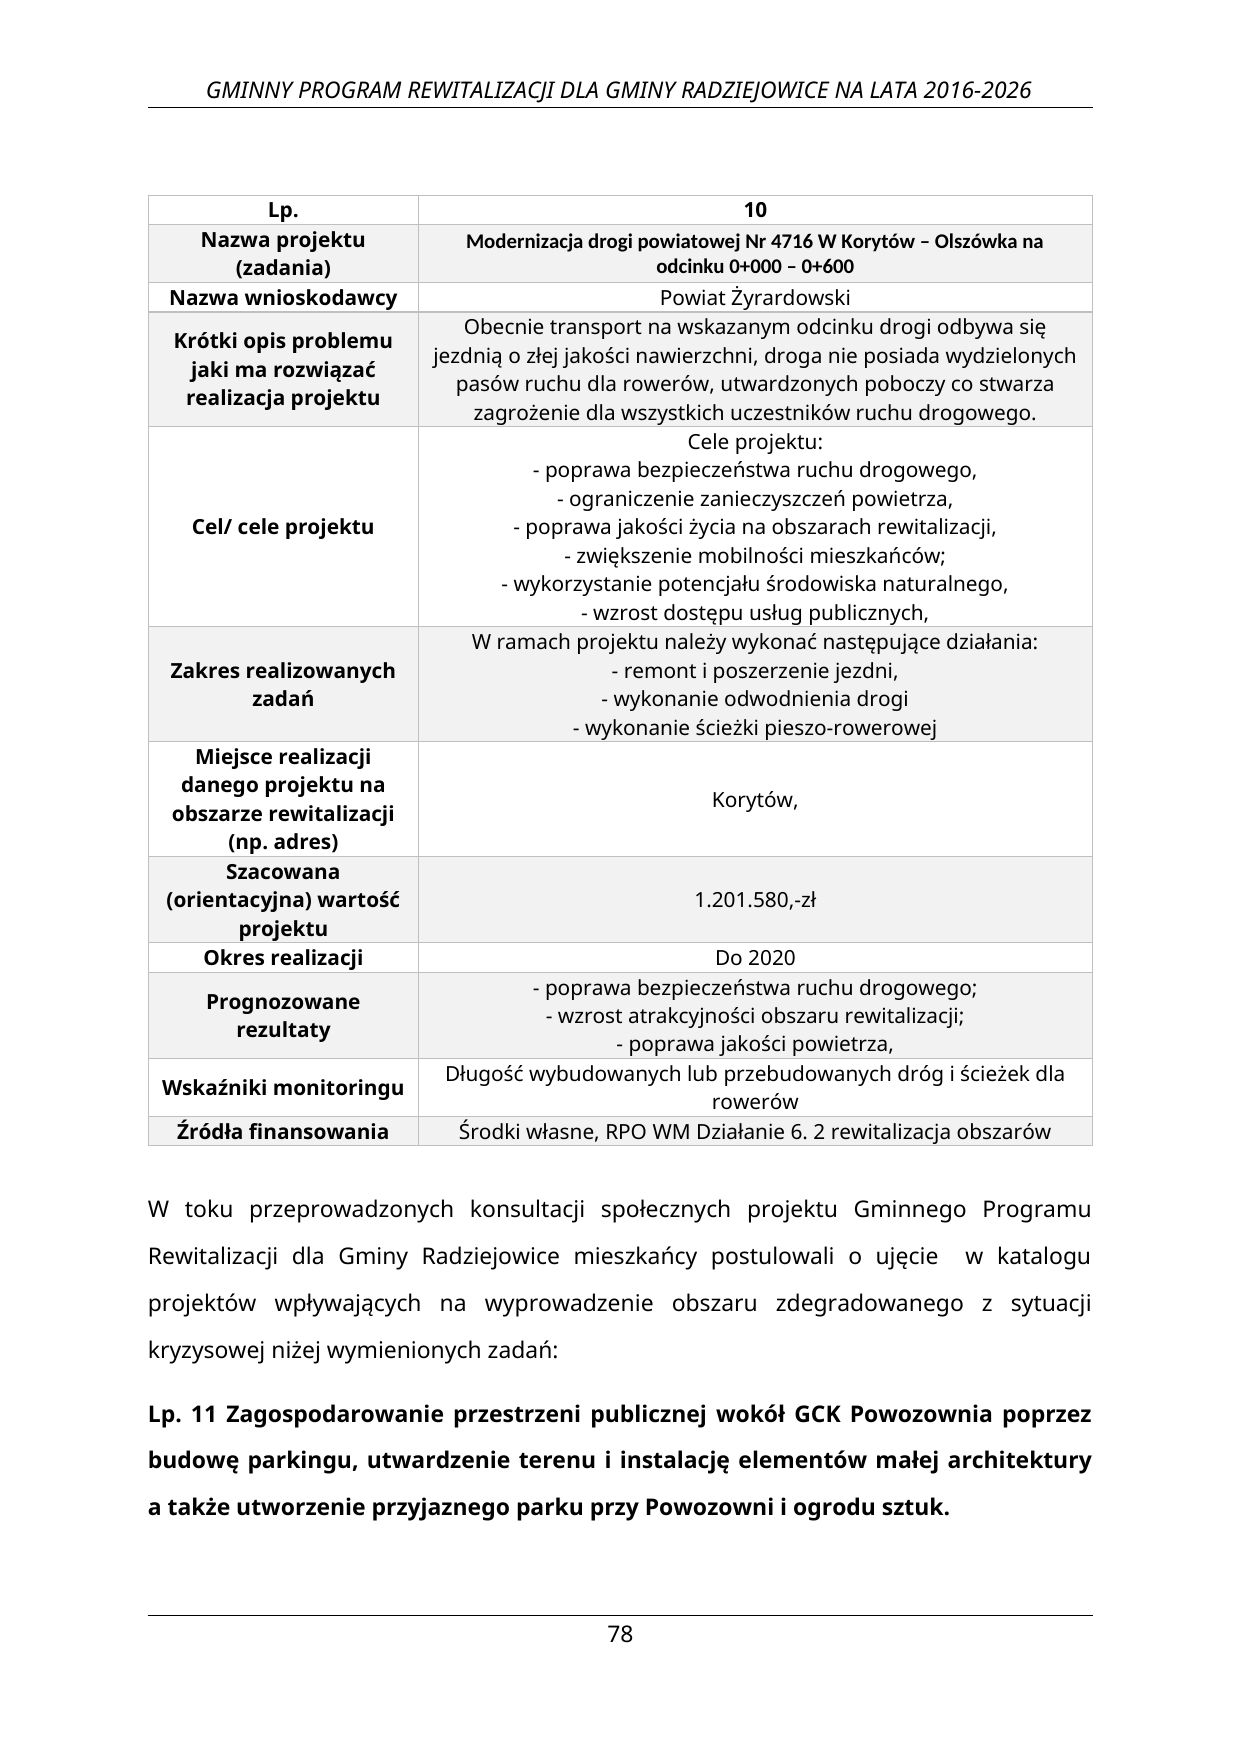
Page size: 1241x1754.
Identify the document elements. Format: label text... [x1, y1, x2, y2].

table_cell Długość wybudowanych lub przebudowanych dróg i ścieżek dla rowerów [419, 1059, 1092, 1116]
table_cell Wskaźniki monitoringu [149, 1059, 418, 1116]
table_cell 1.201.580,-zł [419, 857, 1092, 942]
table_cell Korytów, [419, 742, 1092, 856]
table_cell Do 2020 [419, 943, 1092, 972]
table_cell Prognozowane rezultaty [149, 973, 418, 1058]
table_cell Miejsce realizacji danego projektu na obszarze rewitalizacji (np. adres) [149, 742, 418, 856]
table_cell Cel/ cele projektu [149, 427, 418, 626]
text W toku przeprowadzonych konsultacji społecznych projektu Gminnego Programu Rewitalizacji dla Gminy Radziejowice mieszkańcy postulowali o ujęcie w katalogu projektów wpływających na wyprowadzenie obszaru zdegradowanego z sytuacji kryzysowej niżej wymienionych zadań: [148, 1193, 1093, 1365]
table_cell Nazwa projektu (zadania) [149, 225, 418, 282]
table_cell Krótki opis problemu jaki ma rozwiązać realizacja projektu [149, 313, 418, 426]
table_header Lp. [149, 196, 418, 224]
table_cell Obecnie transport na wskazanym odcinku drogi odbywa się jezdnią o złej jakości nawierzchni, droga nie posiada wydzielonych pasów ruchu dla rowerów, utwardzonych poboczy co stwarza zagrożenie dla wszystkich uczestników ruchu drogowego. [419, 313, 1092, 426]
table_cell Źródła finansowania [149, 1117, 418, 1145]
table_cell Środki własne, RPO WM Działanie 6. 2 rewitalizacja obszarów [419, 1117, 1092, 1145]
text Lp. 11 Zagospodarowanie przestrzeni publicznej wokół GCK Powozownia poprzez budowę parkingu, utwardzenie terenu i instalację elementów małej architektury a także utworzenie przyjaznego parku przy Powozowni i ogrodu sztuk. [148, 1397, 1093, 1522]
table_cell Szacowana (orientacyjna) wartość projektu [149, 857, 418, 942]
table_cell Powiat Żyrardowski [419, 283, 1092, 311]
table_cell Nazwa wnioskodawcy [149, 283, 418, 311]
table_cell W ramach projektu należy wykonać następujące działania: - remont i poszerzenie jezdni, - wykonanie odwodnienia drogi - wykonanie ścieżki pieszo-rowerowej [419, 627, 1092, 741]
table_cell - poprawa bezpieczeństwa ruchu drogowego; - wzrost atrakcyjności obszaru rewitalizacji; - poprawa jakości powietrza, [419, 973, 1092, 1058]
table_header 10 [419, 196, 1092, 224]
table_cell Modernizacja drogi powiatowej Nr 4716 W Korytów – Olszówka na odcinku 0+000 – 0+600 [419, 225, 1092, 282]
table_cell Cele projektu: - poprawa bezpieczeństwa ruchu drogowego, - ograniczenie zanieczyszczeń powietrza, - poprawa jakości życia na obszarach rewitalizacji, - zwiększenie mobilności mieszkańców; - wykorzystanie potencjału środowiska naturalnego, - wzrost dostępu usług publicznych, [419, 427, 1092, 626]
table_cell Zakres realizowanych zadań [149, 627, 418, 741]
table_cell Okres realizacji [149, 943, 418, 972]
